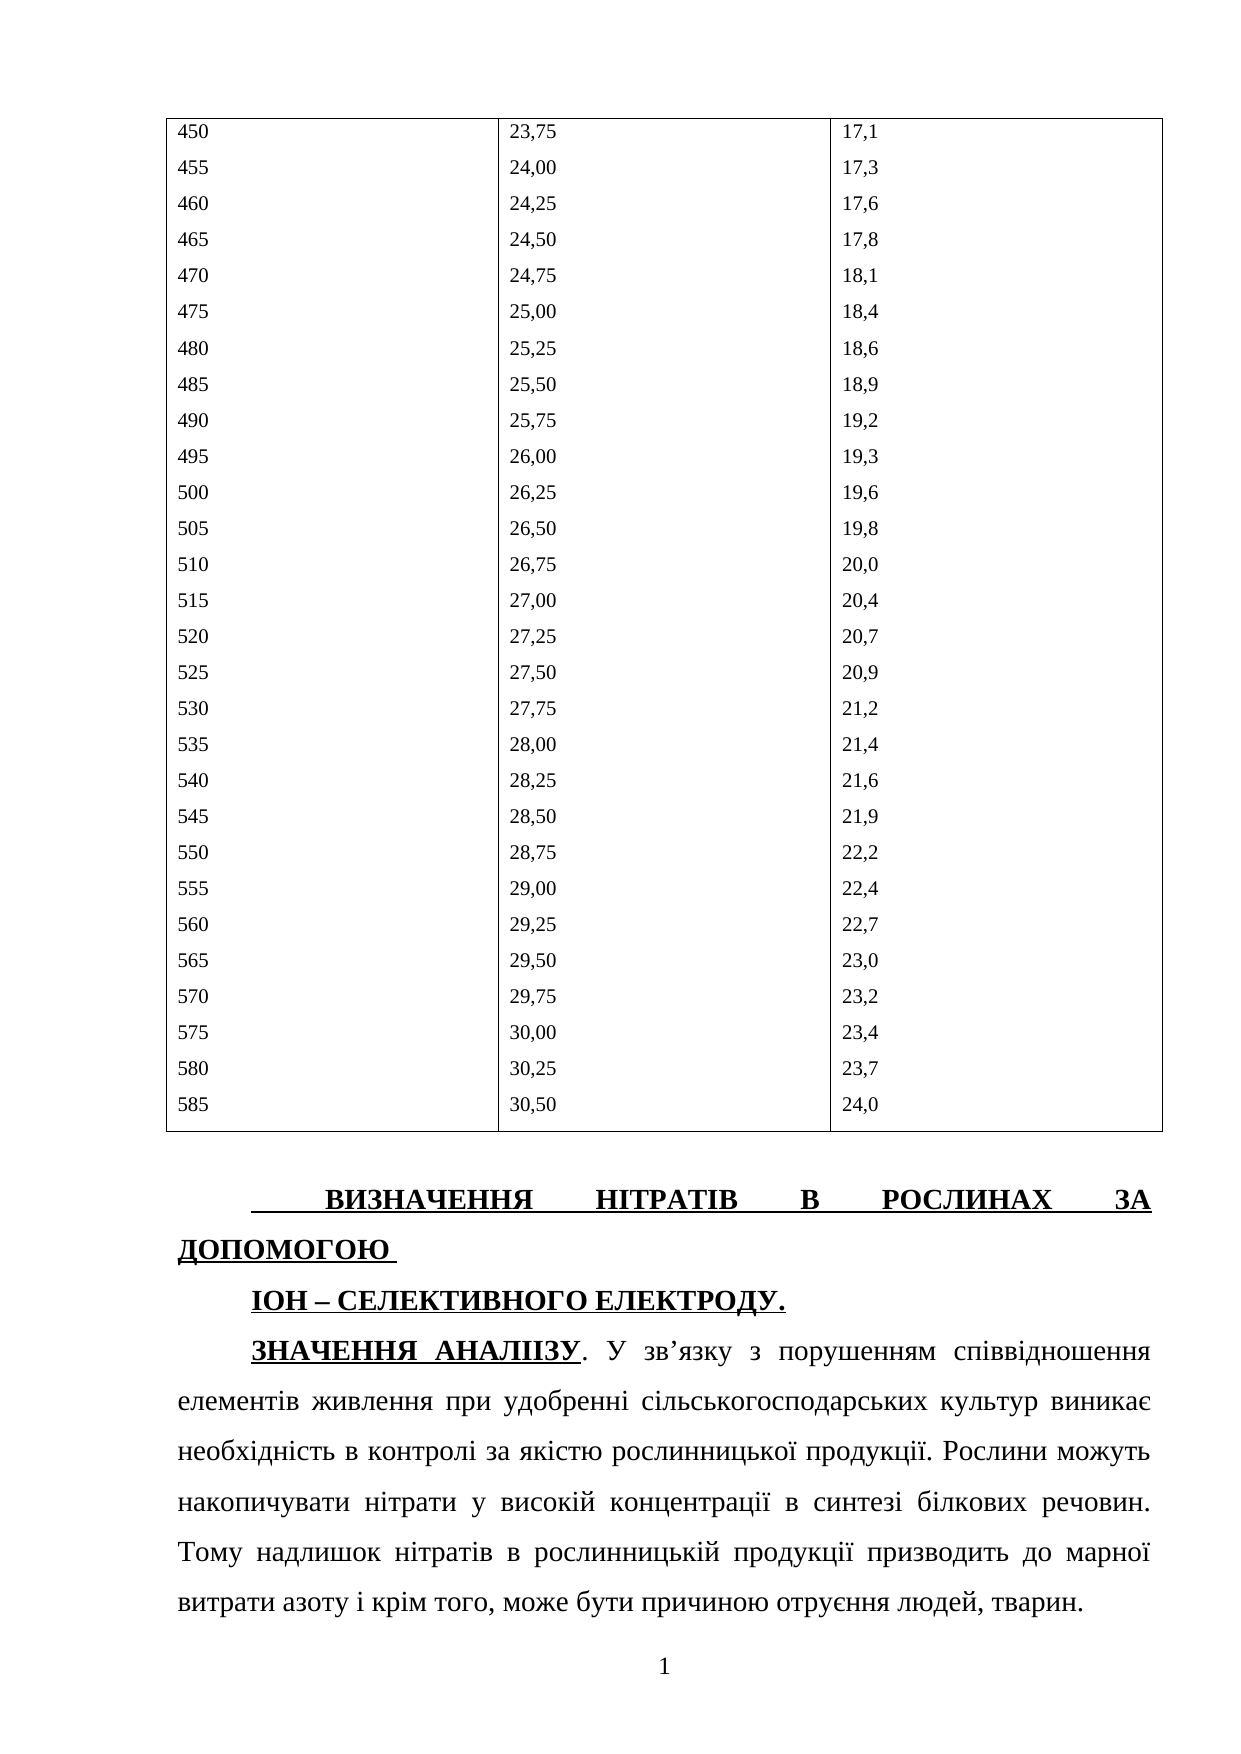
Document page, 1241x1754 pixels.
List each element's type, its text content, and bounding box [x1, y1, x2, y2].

text ІОН – СЕЛЕКТИВНОГО ЕЛЕКТРОДУ. [177, 1283, 1152, 1316]
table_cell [499, 119, 830, 1131]
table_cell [167, 119, 498, 1131]
text ЗНАЧЕННЯ АНАЛІІЗУ. У зв’язку з порушенням співвідношення елементів живлення при удобренні сільськогосподарських культур виникає необхідність в контролі за якістю рослинницької продукції. Рослини можуть накопичувати нітрати у високій концентрації в синтезі білкових речовин. Тому надлишок нітратів в рослинницькій продукції призводить до марної витрати азоту і крім того, може бути причиною отруєння людей, тварин. [177, 1333, 1152, 1618]
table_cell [831, 119, 1162, 1131]
list ВИЗНАЧЕННЯ НІТРАТІВ В РОСЛИНАХ ЗА ДОПОМОГОЮ [177, 1182, 1152, 1266]
